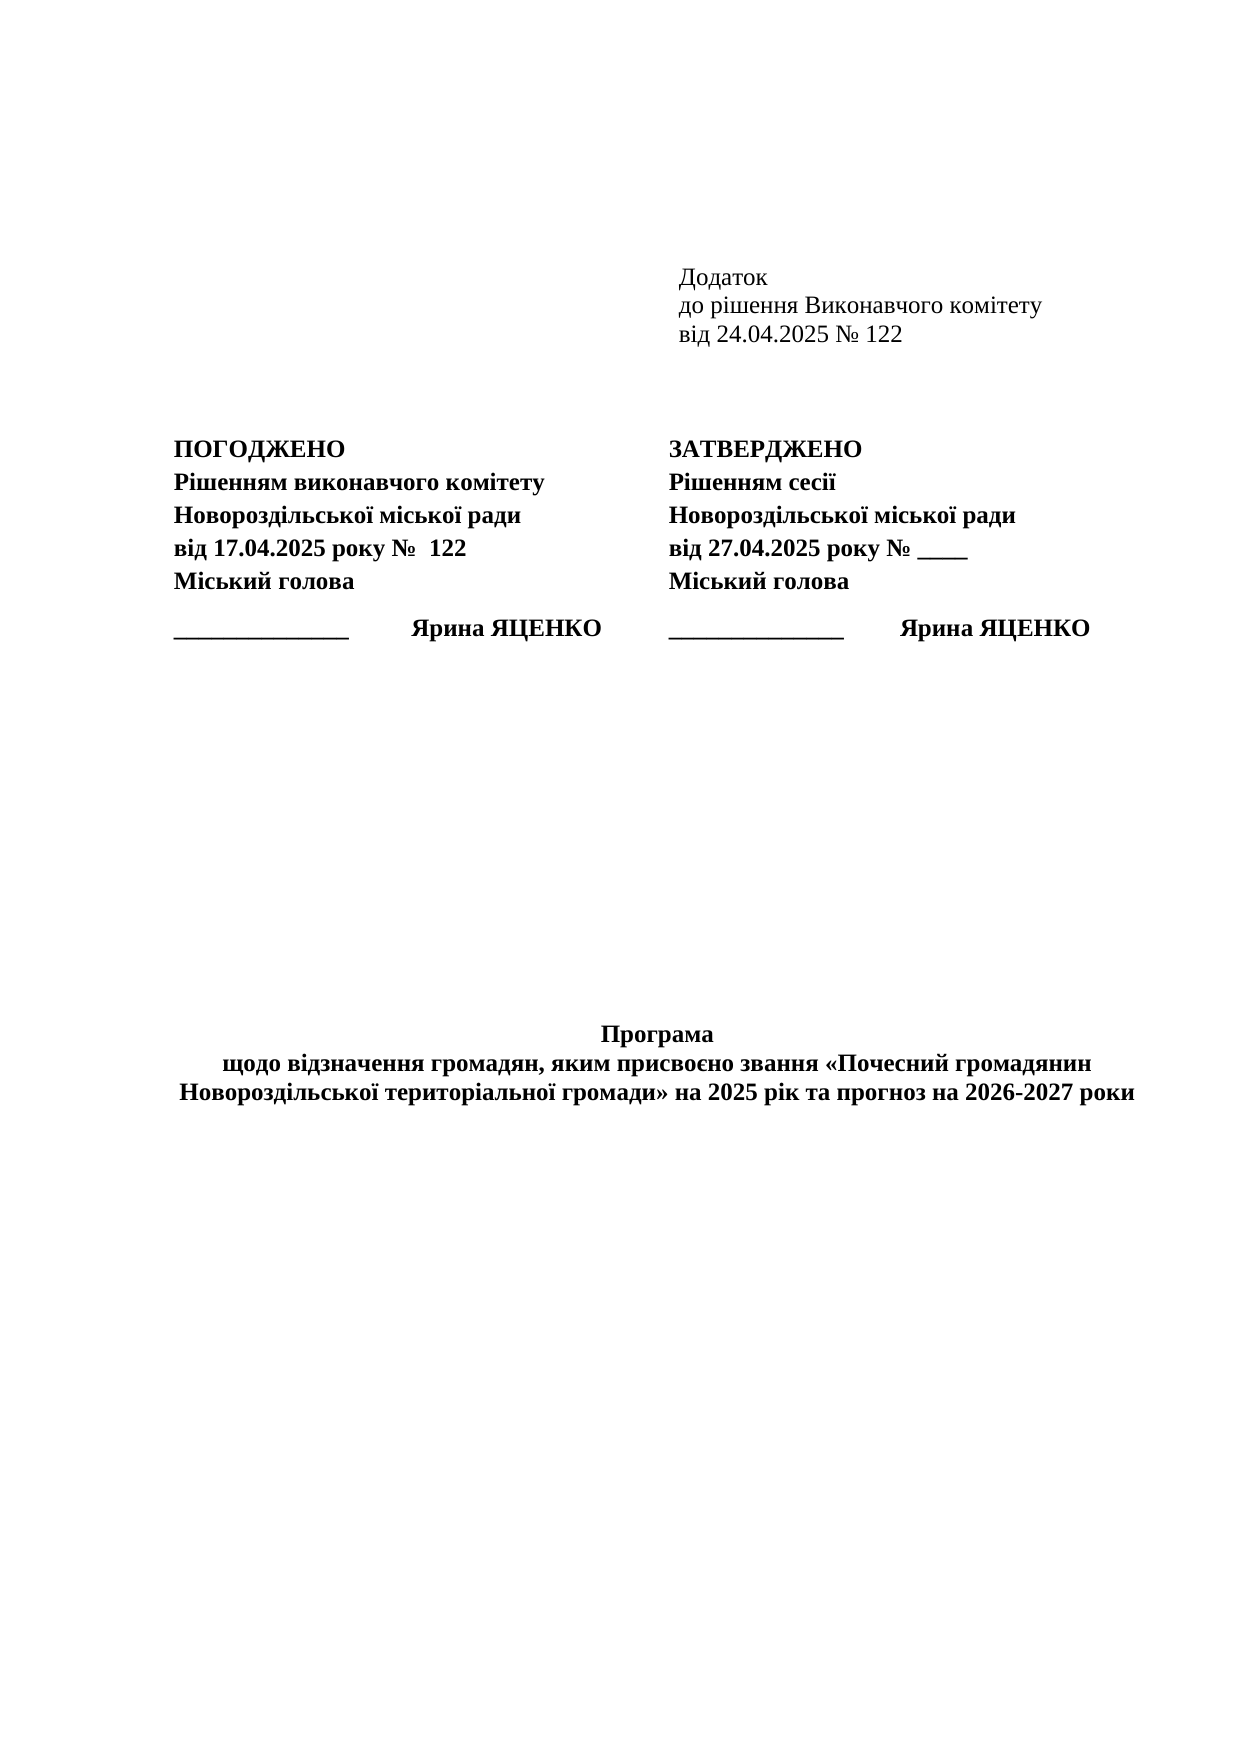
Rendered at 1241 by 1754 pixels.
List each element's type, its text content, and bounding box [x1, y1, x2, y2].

text Додаток [605, 262, 1152, 291]
text до рішення Виконавчого комітету [605, 291, 1152, 319]
text Програма [162, 1019, 1152, 1048]
text від 24.04.2025 № 122 [604, 319, 1152, 348]
table_header ПОГОДЖЕНО Рішенням виконавчого комітету Новороздільської міської ради від 17.04.2025 року № 122 Міський голова ______________ Ярина ЯЦЕНКО [163, 434, 657, 646]
text щодо відзначення громадян, яким присвоєно звання «Почесний громадянин Новороздільської територіальної громади» на 2025 рік та прогноз на 2026-2027 роки [162, 1048, 1152, 1106]
table_header ЗАТВЕРДЖЕНО Рішенням сесії Новороздільської міської ради від 27.04.2025 року № ____ Міський голова ______________ Ярина ЯЦЕНКО [657, 434, 1152, 646]
